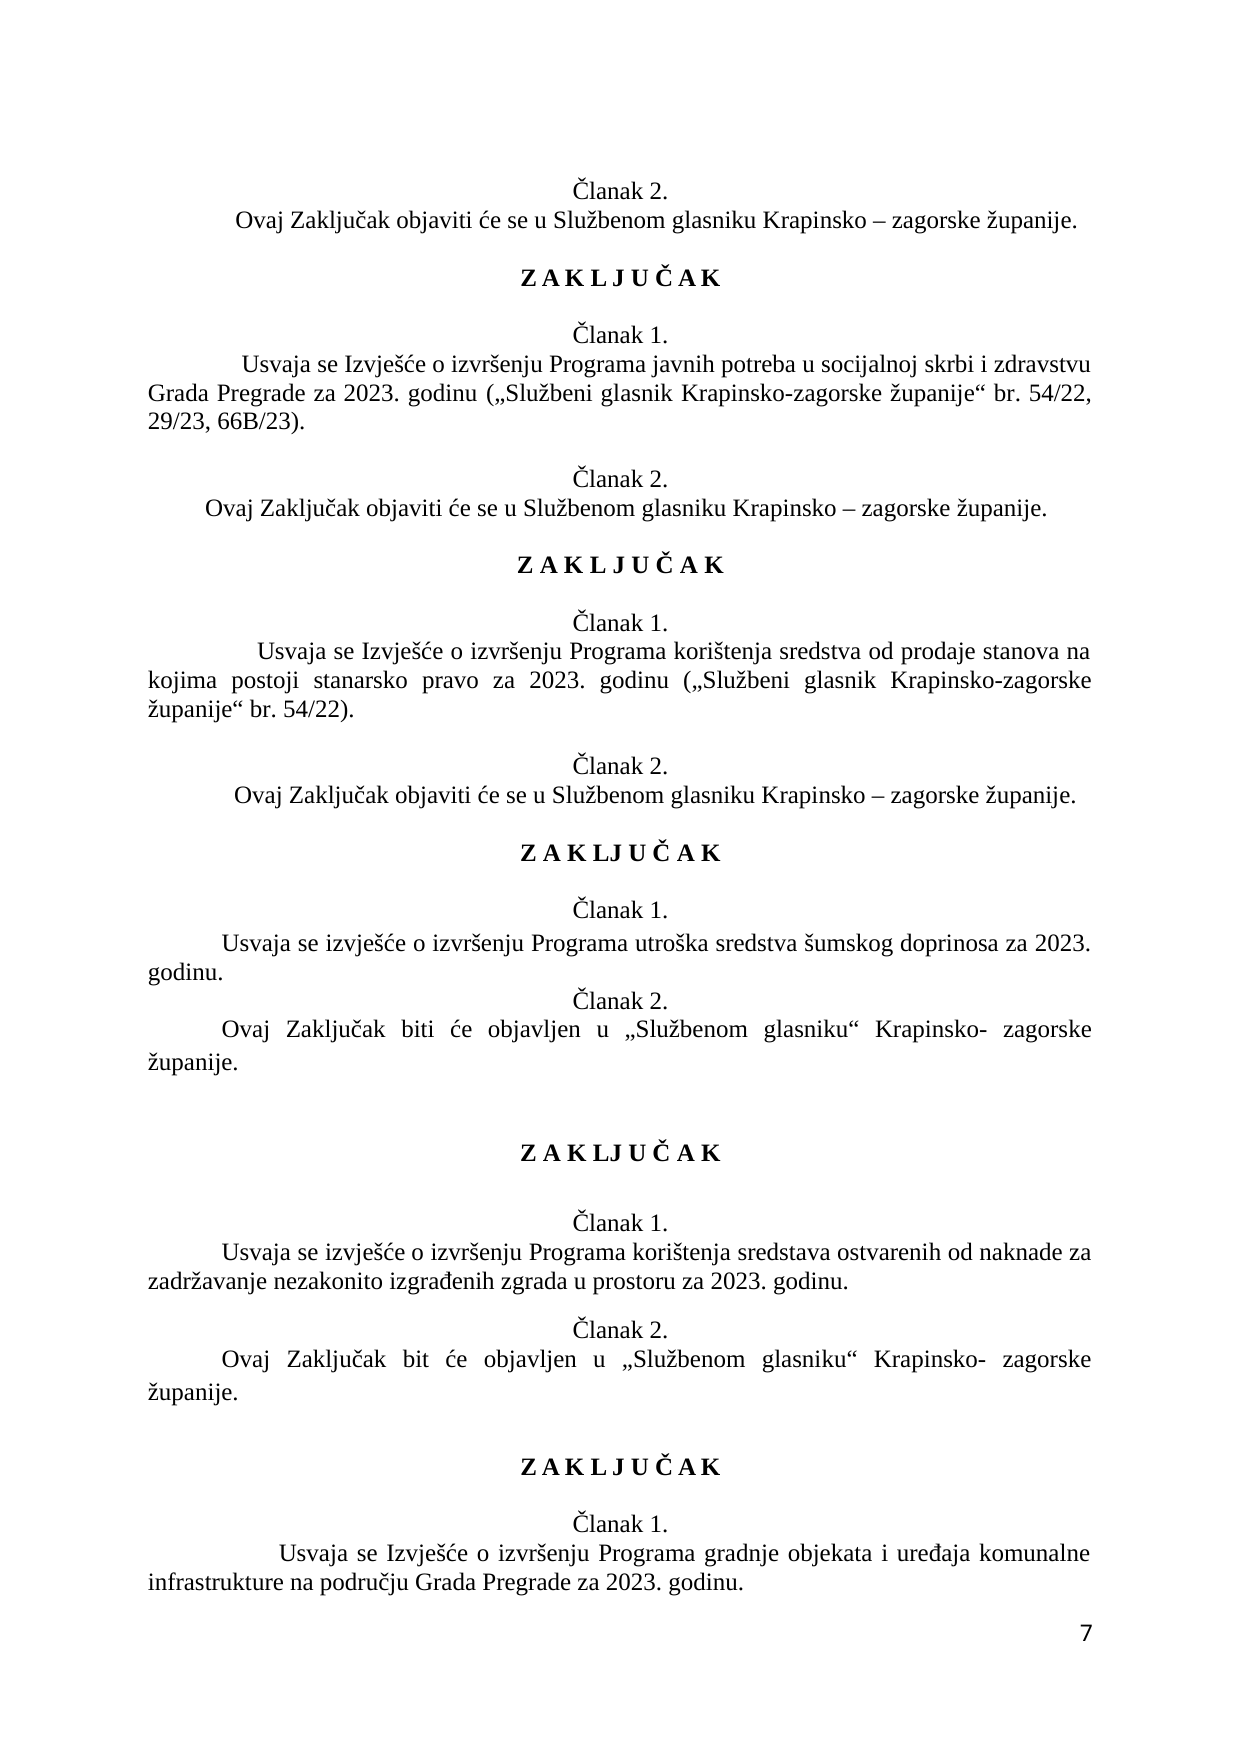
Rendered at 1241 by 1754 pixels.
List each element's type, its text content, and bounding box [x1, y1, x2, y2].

text Z A K L J U Č A K [148, 550, 1092, 579]
text Z A K LJ U Č A K [148, 1138, 1092, 1167]
text Usvaja se Izvješće o izvršenju Programa gradnje objekata i uređaja komunalne infrastrukture na području Grada Pregrade za 2023. godinu. [148, 1538, 1092, 1595]
text Članak 2. [148, 464, 1092, 493]
text Usvaja se izvješće o izvršenju Programa korištenja sredstava ostvarenih od naknade za zadržavanje nezakonito izgrađenih zgrada u prostoru za 2023. godinu. [148, 1237, 1092, 1295]
text Usvaja se Izvješće o izvršenju Programa javnih potreba u socijalnoj skrbi i zdravstvu Grada Pregrade za 2023. godinu („Službeni glasnik Krapinsko-zagorske županije“ br. 54/22, 29/23, 66B/23). [148, 349, 1092, 435]
text Članak 1. [148, 1509, 1092, 1538]
text Z A K LJ U Č A K [148, 838, 1092, 866]
text Članak 1. [148, 608, 1092, 636]
text Usvaja se izvješće o izvršenju Programa utroška sredstva šumskog doprinosa za 2023. godinu. [148, 928, 1092, 986]
text Ovaj Zaključak objaviti će se u Službenom glasniku Krapinsko – zagorske županije. [148, 493, 1092, 521]
text Članak 1. [148, 320, 1092, 349]
text Ovaj Zaključak biti će objavljen u „Službenom glasniku“ Krapinsko- zagorske županije. [148, 1014, 1092, 1076]
text Usvaja se Izvješće o izvršenju Programa korištenja sredstva od prodaje stanova na kojima postoji stanarsko pravo za 2023. godinu („Službeni glasnik Krapinsko-zagorske županije“ br. 54/22). [148, 636, 1092, 723]
text Članak 2. [148, 1316, 1092, 1344]
text Članak 2. [148, 751, 1092, 780]
text Ovaj Zaključak objaviti će se u Službenom glasniku Krapinsko – zagorske županije. [148, 205, 1092, 234]
text Z A K L J U Č A K [148, 1452, 1092, 1480]
text Članak 2. [148, 986, 1092, 1014]
text Članak 1. [148, 895, 1092, 924]
text Ovaj Zaključak objaviti će se u Službenom glasniku Krapinsko – zagorske županije. [148, 780, 1092, 809]
text Ovaj Zaključak bit će objavljen u „Službenom glasniku“ Krapinsko- zagorske županije. [148, 1344, 1092, 1406]
text Z A K L J U Č A K [148, 263, 1092, 291]
text Članak 1. [148, 1208, 1092, 1237]
text Članak 2. [148, 176, 1092, 205]
